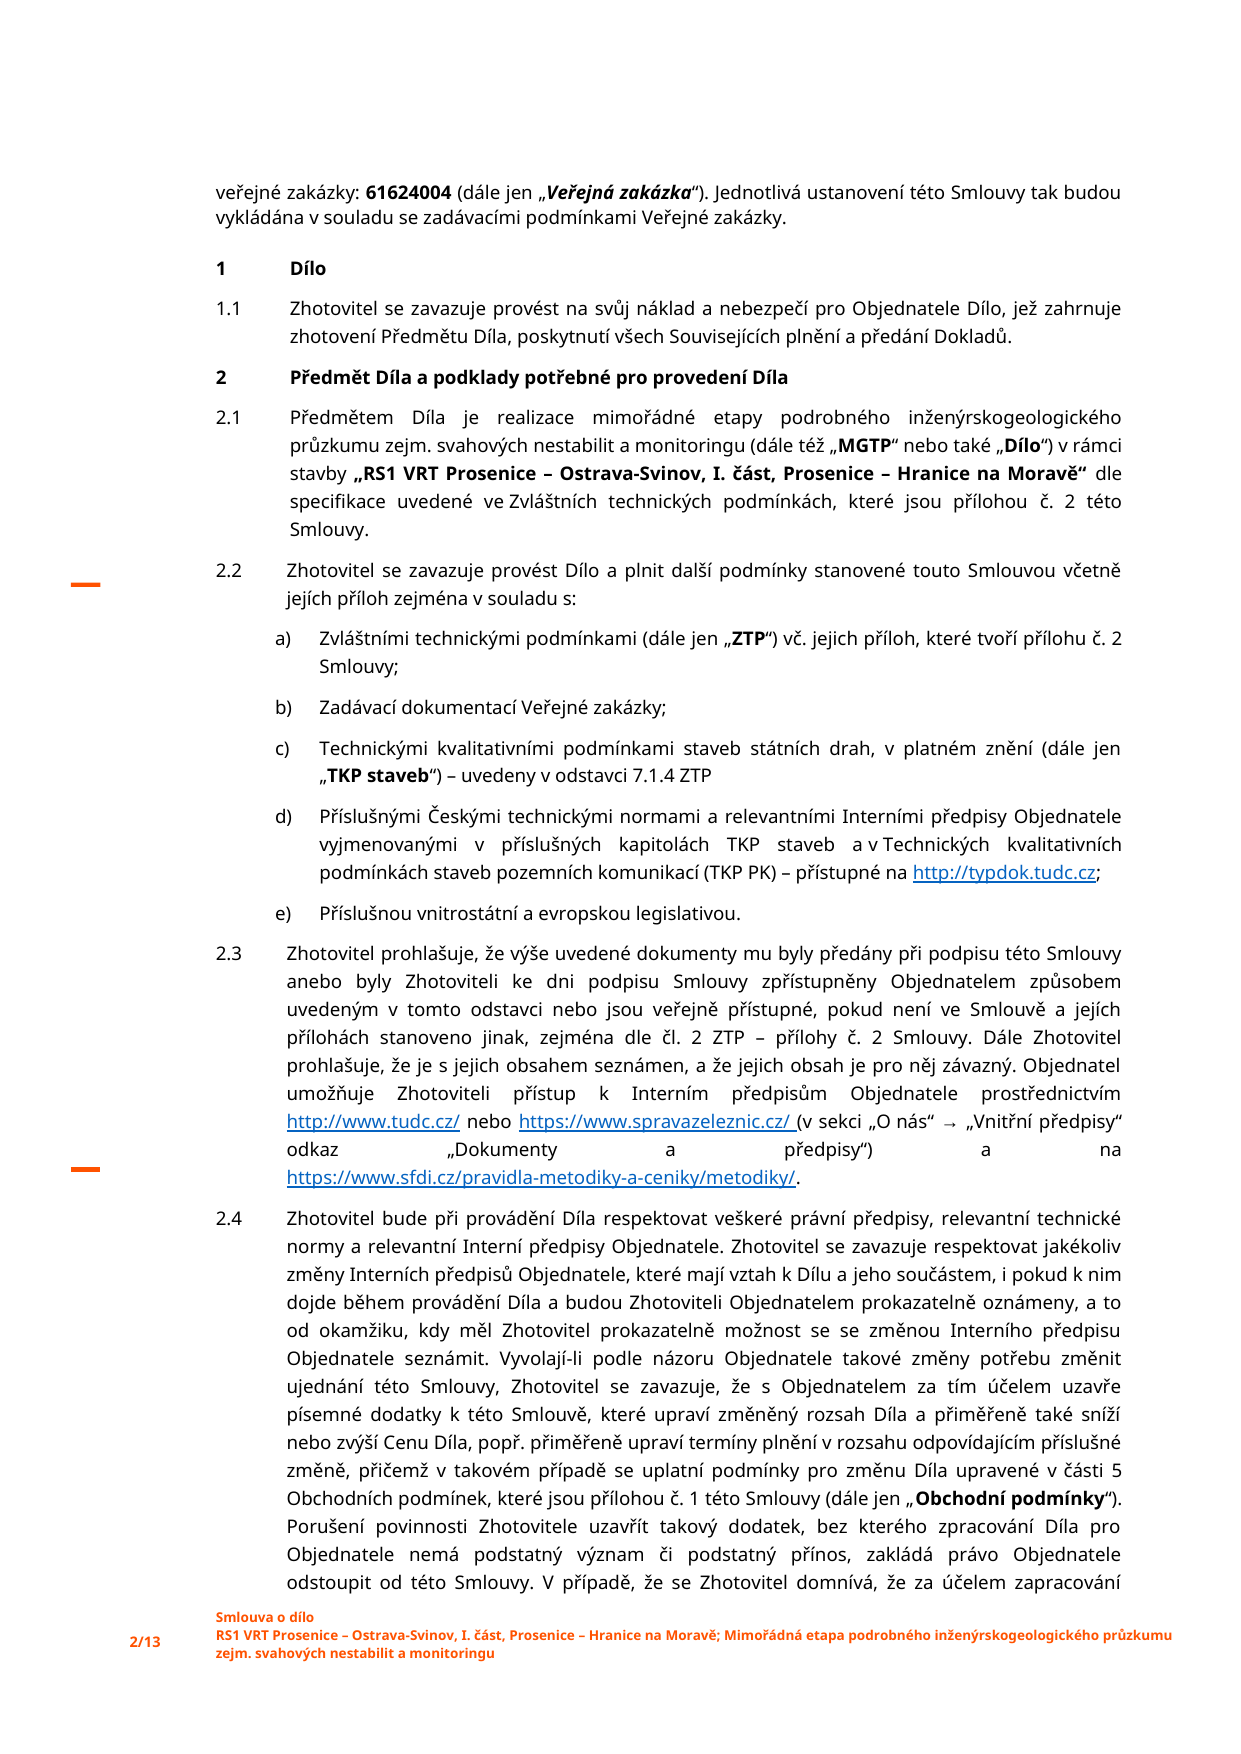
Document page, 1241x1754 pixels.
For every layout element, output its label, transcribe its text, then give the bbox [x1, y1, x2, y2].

subtitle Zvláštními technickými podmínkami (dále jen „ZTP“) vč. jejich příloh, které tvoří přílohu č. 2 Smlouvy; [275, 626, 1122, 679]
subtitle Zhotovitel se zavazuje provést na svůj náklad a nebezpečí pro Objednatele Dílo, jež zahrnuje zhotovení Předmětu Díla, poskytnutí všech Souvisejících plnění a předání Dokladů. [216, 296, 1122, 349]
subtitle Zhotovitel prohlašuje, že výše uvedené dokumenty mu byly předány při podpisu této Smlouvy anebo byly Zhotoviteli ke dni podpisu Smlouvy zpřístupněny Objednatelem způsobem uvedeným v tomto odstavci nebo jsou veřejně přístupné, pokud není ve Smlouvě a jejích přílohách stanoveno jinak, zejména dle čl. 2 ZTP – přílohy č. 2 Smlouvy. Dále Zhotovitel prohlašuje, že je s jejich obsahem seznámen, a že jejich obsah je pro něj závazný. Objednatel umožňuje Zhotoviteli přístup k Interním předpisům Objednatele prostřednictvím http://www.tudc.cz/ nebo https://www.spravazeleznic.cz/ (v sekci „O nás“ → „Vnitřní předpisy“ odkaz „Dokumenty a předpisy“) a na https://www.sfdi.cz/pravidla-metodiky-a-ceniky/metodiky/. [216, 940, 1122, 1190]
subtitle Příslušnými Českými technickými normami a relevantními Interními předpisy Objednatele vyjmenovanými v příslušných kapitolách TKP staveb a v Technických kvalitativních podmínkách staveb pozemních komunikací (TKP PK) – přístupné na http://typdok.tudc.cz; [275, 803, 1122, 885]
subtitle Předmět Díla a podklady potřebné pro provedení Díla [216, 364, 1122, 389]
subtitle Dílo [216, 255, 1122, 281]
subtitle Zhotovitel se zavazuje provést Dílo a plnit další podmínky stanovené touto Smlouvou včetně jejích příloh zejména v souladu s: [216, 557, 1122, 611]
subtitle Předmětem Díla je realizace mimořádné etapy podrobného inženýrskogeologického průzkumu zejm. svahových nestabilit a monitoringu (dále též „MGTP“ nebo také „Dílo“) v rámci stavby „RS1 VRT Prosenice – Ostrava-Svinov, I. část, Prosenice – Hranice na Moravě“ dle specifikace uvedené ve Zvláštních technických podmínkách, které jsou přílohou č. 2 této Smlouvy. [216, 404, 1122, 542]
subtitle Technickými kvalitativními podmínkami staveb státních drah, v platném znění (dále jen „TKP staveb“) – uvedeny v odstavci 7.1.4 ZTP [275, 735, 1122, 788]
subtitle Zadávací dokumentací Veřejné zakázky; [275, 694, 1122, 720]
subtitle Příslušnou vnitrostátní a evropskou legislativou. [275, 900, 1122, 925]
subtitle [216, 1205, 1122, 1595]
